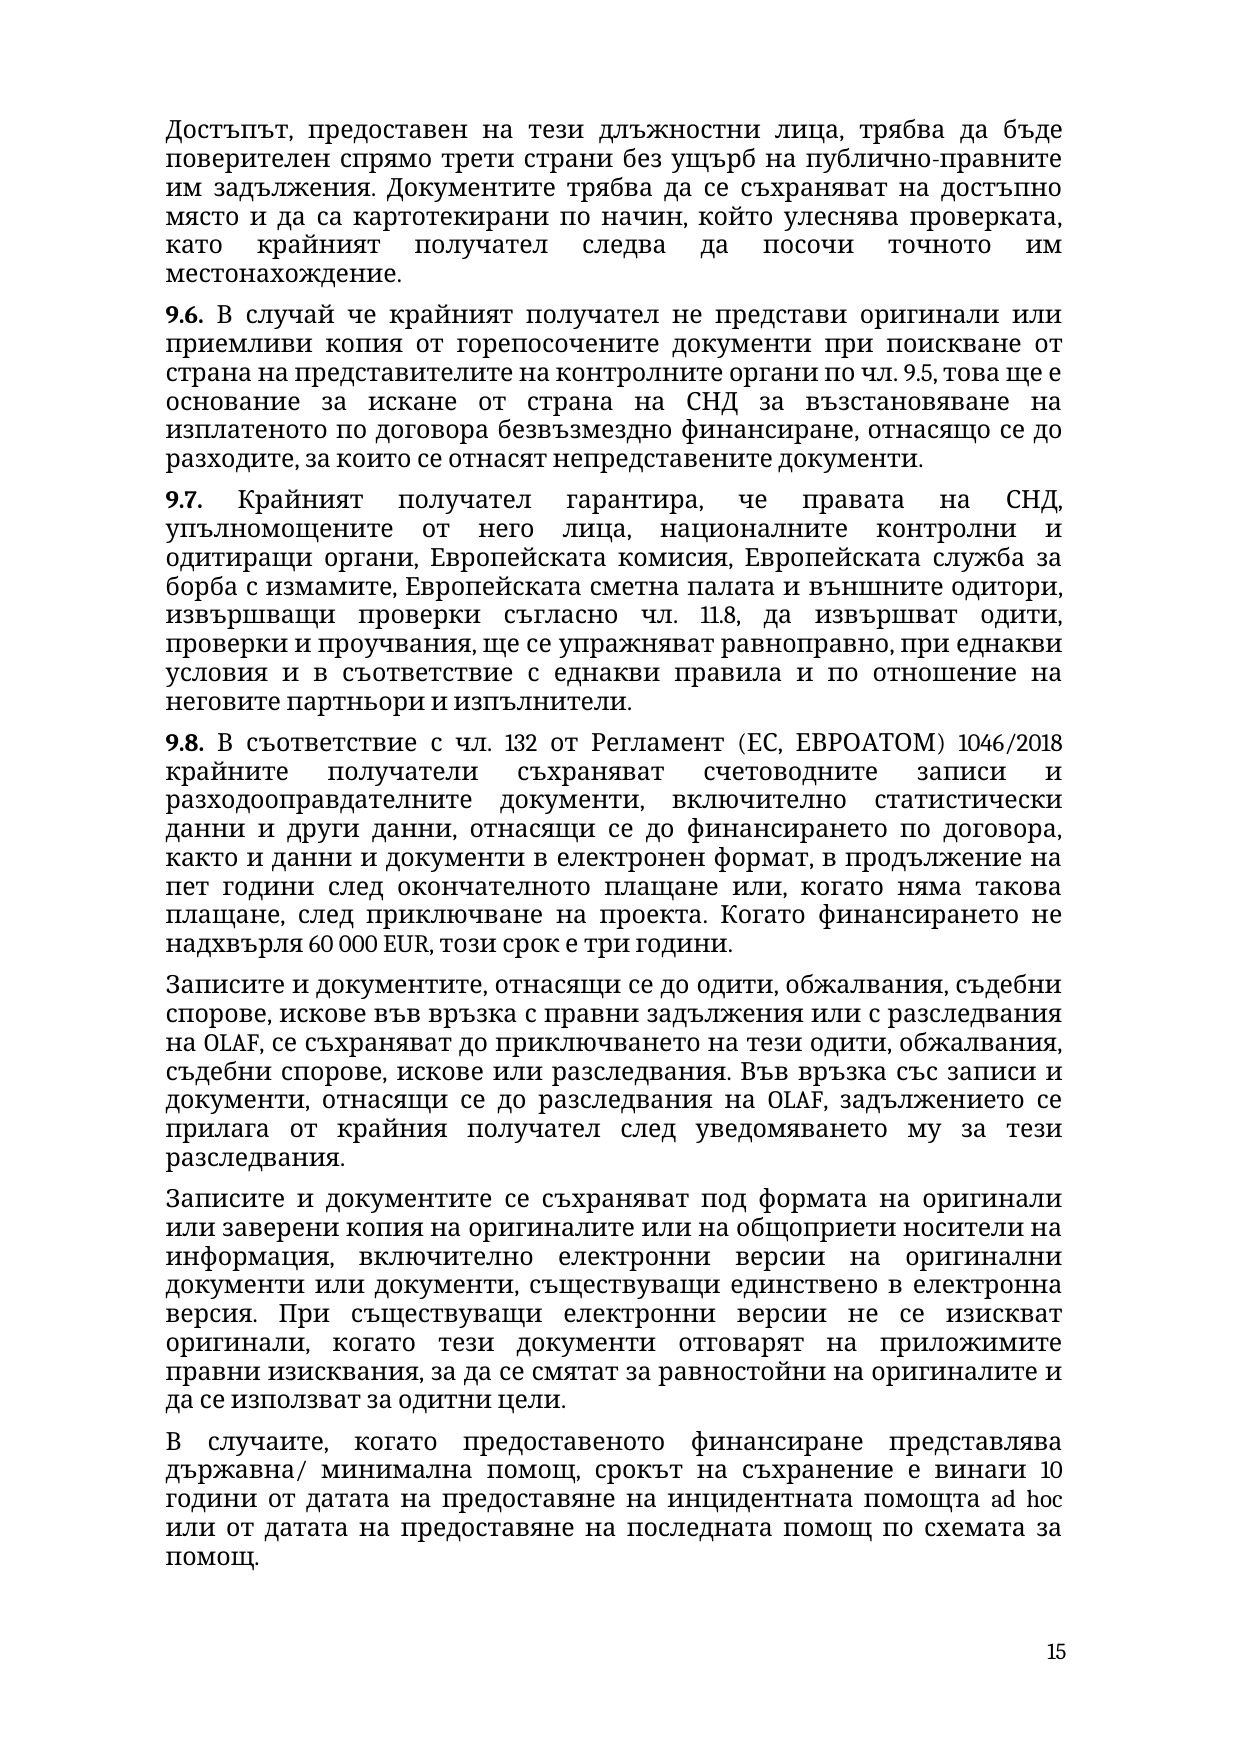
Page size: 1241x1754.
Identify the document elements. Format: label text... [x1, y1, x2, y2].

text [165, 116, 1063, 289]
text 9.8. В съответствие с чл. 132 от Регламент (ЕС, ЕВРОАТОМ) 1046/2018 крайните получатели съхраняват счетоводните записи и разходооправдателните документи, включително статистически данни и други данни, отнасящи се до финансирането по договора, както и данни и документи в електронен формат, в продължение на пет години след окончателното плащане или, когато няма такова плащане, след приключване на проекта. Когато финансирането не надхвърля 60 000 EUR, този срок е три години. [165, 729, 1063, 959]
text 9.7. Крайният получател гарантира, че правата на СНД, упълномощените от него лица, националните контролни и одитиращи органи, Европейската комисия, Европейската служба за борба с измамите, Европейската сметна палата и външните одитори, извършващи проверки съгласно чл. 11.8, да извършват одити, проверки и проучвания, ще се упражняват равноправно, при еднакви условия и в съответствие с еднакви правила и по отношение на неговите партньори и изпълнители. [165, 486, 1063, 716]
text Записите и документите се съхраняват под формата на оригинали или заверени копия на оригиналите или на общоприети носители на информация, включително електронни версии на оригинални документи или документи, съществуващи единствено в електронна версия. При съществуващи електронни версии не се изискват оригинали, когато тези документи отговарят на приложимите правни изисквания, за да се смятат за равностойни на оригиналите и да се използват за одитни цели. [165, 1185, 1063, 1415]
text В случаите, когато предоставеното финансиране представлява държавна/ минимална помощ, срокът на съхранение е винаги 10 години от датата на предоставяне на инцидентната помощта ad hoc или от датата на предоставяне на последната помощ по схемата за помощ. [165, 1428, 1063, 1571]
text Записите и документите, отнасящи се до одити, обжалвания, съдебни спорове, искове във връзка с правни задължения или с разследвания на OLAF, се съхраняват до приключването на тези одити, обжалвания, съдебни спорове, искове или разследвания. Във връзка със записи и документи, отнасящи се до разследвания на OLAF, задължението се прилага от крайния получател след уведомяването му за тези разследвания. [165, 971, 1063, 1173]
text 9.6. В случай че крайният получател не представи оригинали или приемливи копия от горепосочените документи при поискване от страна на представителите на контролните органи по чл. 9.5, това ще е основание за искане от страна на СНД за възстановяване на изплатеното по договора безвъзмездно финансиране, отнасящо се до разходите, за които се отнасят непредставените документи. [165, 301, 1063, 474]
